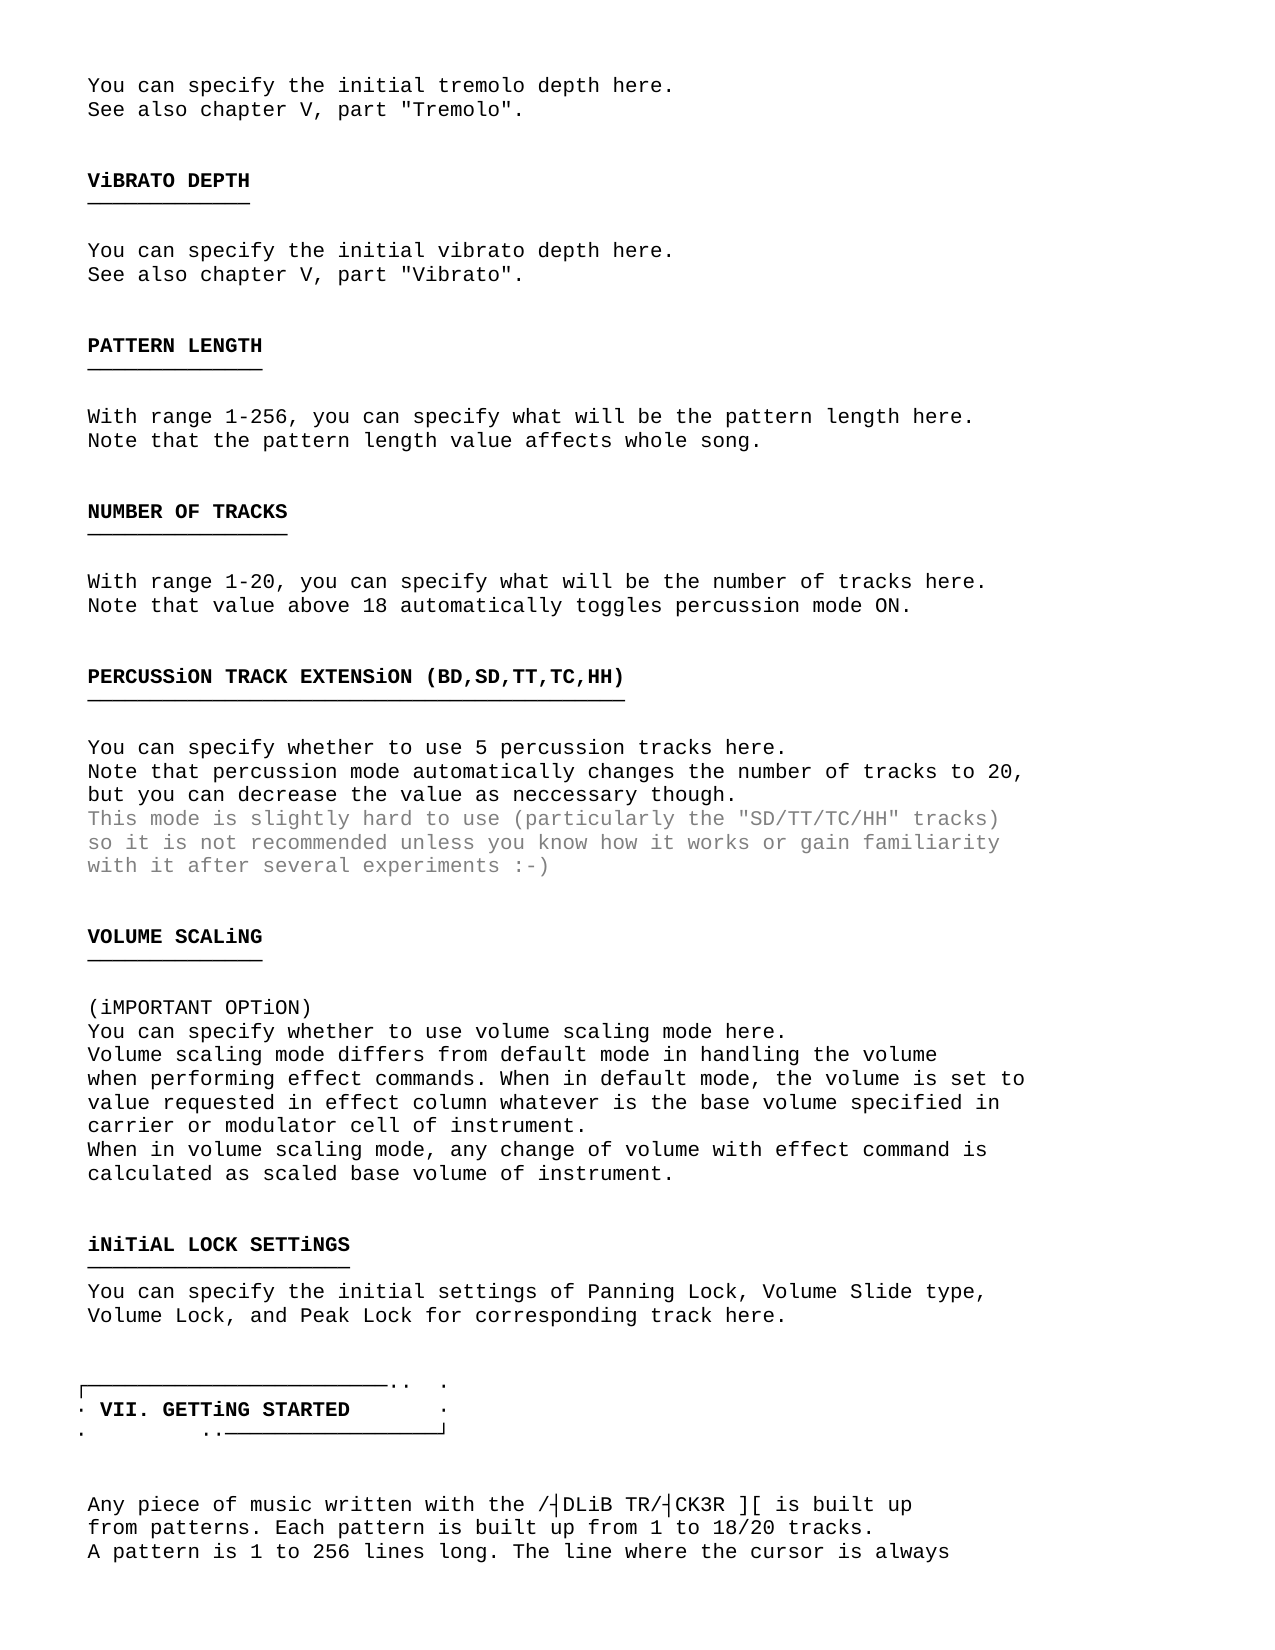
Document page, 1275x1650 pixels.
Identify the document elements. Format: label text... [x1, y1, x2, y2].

text See also chapter V, part "Tremolo". [75, 99, 1200, 122]
text ─────────────────────────────────────────── [75, 690, 1200, 713]
text PERCUSSiON TRACK EXTENSiON (BD,SD,TT,TC,HH) [75, 666, 1200, 690]
text This mode is slightly hard to use (particularly the "SD/TT/TC/HH" tracks) [75, 808, 1200, 832]
text A pattern is 1 to 256 lines long. The line where the cursor is always [75, 1541, 1200, 1565]
text NUMBER OF TRACKS [75, 501, 1200, 524]
text VOLUME SCALiNG [75, 926, 1200, 950]
text ViBRATO DEPTH [75, 169, 1200, 193]
text ───────────── [75, 193, 1200, 217]
text value requested in effect column whatever is the base volume specified in [75, 1092, 1200, 1115]
text With range 1-256, you can specify what will be the pattern length here. [75, 406, 1200, 430]
text with it after several experiments :-) [75, 855, 1200, 879]
text You can specify the initial vibrato depth here. [75, 241, 1200, 264]
text Volume Lock, and Peak Lock for corresponding track here. [75, 1304, 1200, 1328]
text (iMPORTANT OPTiON) [75, 997, 1200, 1021]
text when performing effect commands. When in default mode, the volume is set to [75, 1068, 1200, 1092]
text You can specify whether to use 5 percussion tracks here. [75, 737, 1200, 761]
text Note that value above 18 automatically toggles percussion mode ON. [75, 595, 1200, 619]
text You can specify the initial settings of Panning Lock, Volume Slide type, [75, 1281, 1200, 1304]
text When in volume scaling mode, any change of volume with effect command is [75, 1139, 1200, 1163]
text carrier or modulator cell of instrument. [75, 1115, 1200, 1139]
text but you can decrease the value as neccessary though. [75, 784, 1200, 808]
text from patterns. Each pattern is built up from 1 to 18/20 tracks. [75, 1517, 1200, 1541]
text ────────────── [75, 950, 1200, 973]
text ∙ ∙∙─────────────────┘ [75, 1423, 1200, 1446]
text Note that percussion mode automatically changes the number of tracks to 20, [75, 761, 1200, 784]
text ────────────── [75, 359, 1200, 382]
text Volume scaling mode differs from default mode in handling the volume [75, 1044, 1200, 1068]
text Any piece of music written with the /┤DLiB TR/┤CK3R ][ is built up [669, 1494, 1200, 1517]
text See also chapter V, part "Vibrato". [75, 264, 1200, 288]
text iNiTiAL LOCK SETTiNGS [75, 1234, 1200, 1257]
text ∙ VII. GETTiNG STARTED ∙ [75, 1399, 1200, 1423]
text PATTERN LENGTH [75, 335, 1200, 359]
text Note that the pattern length value affects whole song. [75, 430, 1200, 453]
text calculated as scaled base volume of instrument. [75, 1163, 1200, 1186]
text ───────────────────── [75, 1257, 1200, 1281]
text ──────────────── [75, 524, 1200, 548]
text With range 1-20, you can specify what will be the number of tracks here. [75, 572, 1200, 595]
text ┌────────────────────────∙∙ ∙ [75, 1376, 1200, 1399]
text so it is not recommended unless you know how it works or gain familiarity [75, 832, 1200, 855]
text You can specify the initial tremolo depth here. [75, 75, 1200, 99]
text You can specify whether to use volume scaling mode here. [75, 1021, 1200, 1044]
text Any piece of music written with the /┤DLiB TR/┤CK3R ][ is built up [75, 1494, 556, 1517]
